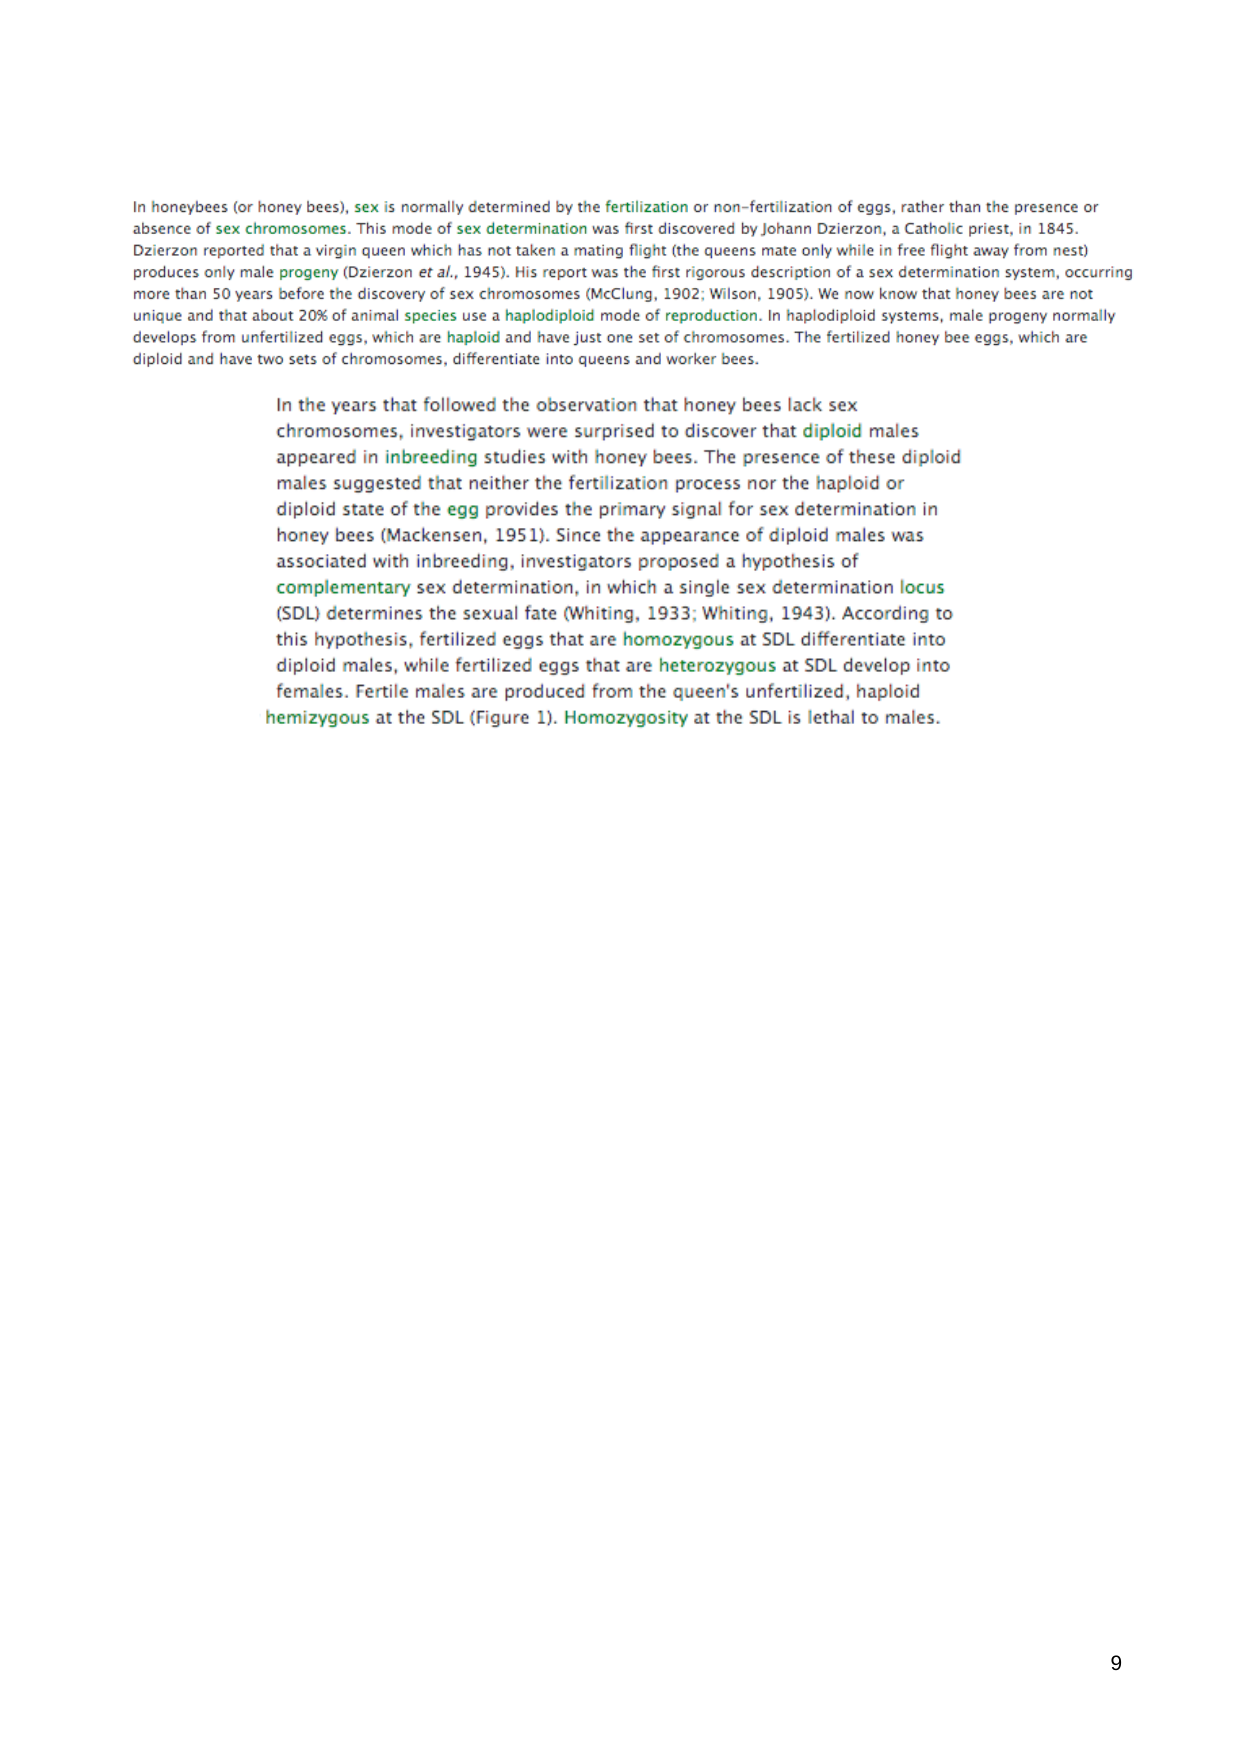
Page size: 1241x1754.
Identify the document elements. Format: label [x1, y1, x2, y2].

picture [118, 177, 1155, 731]
